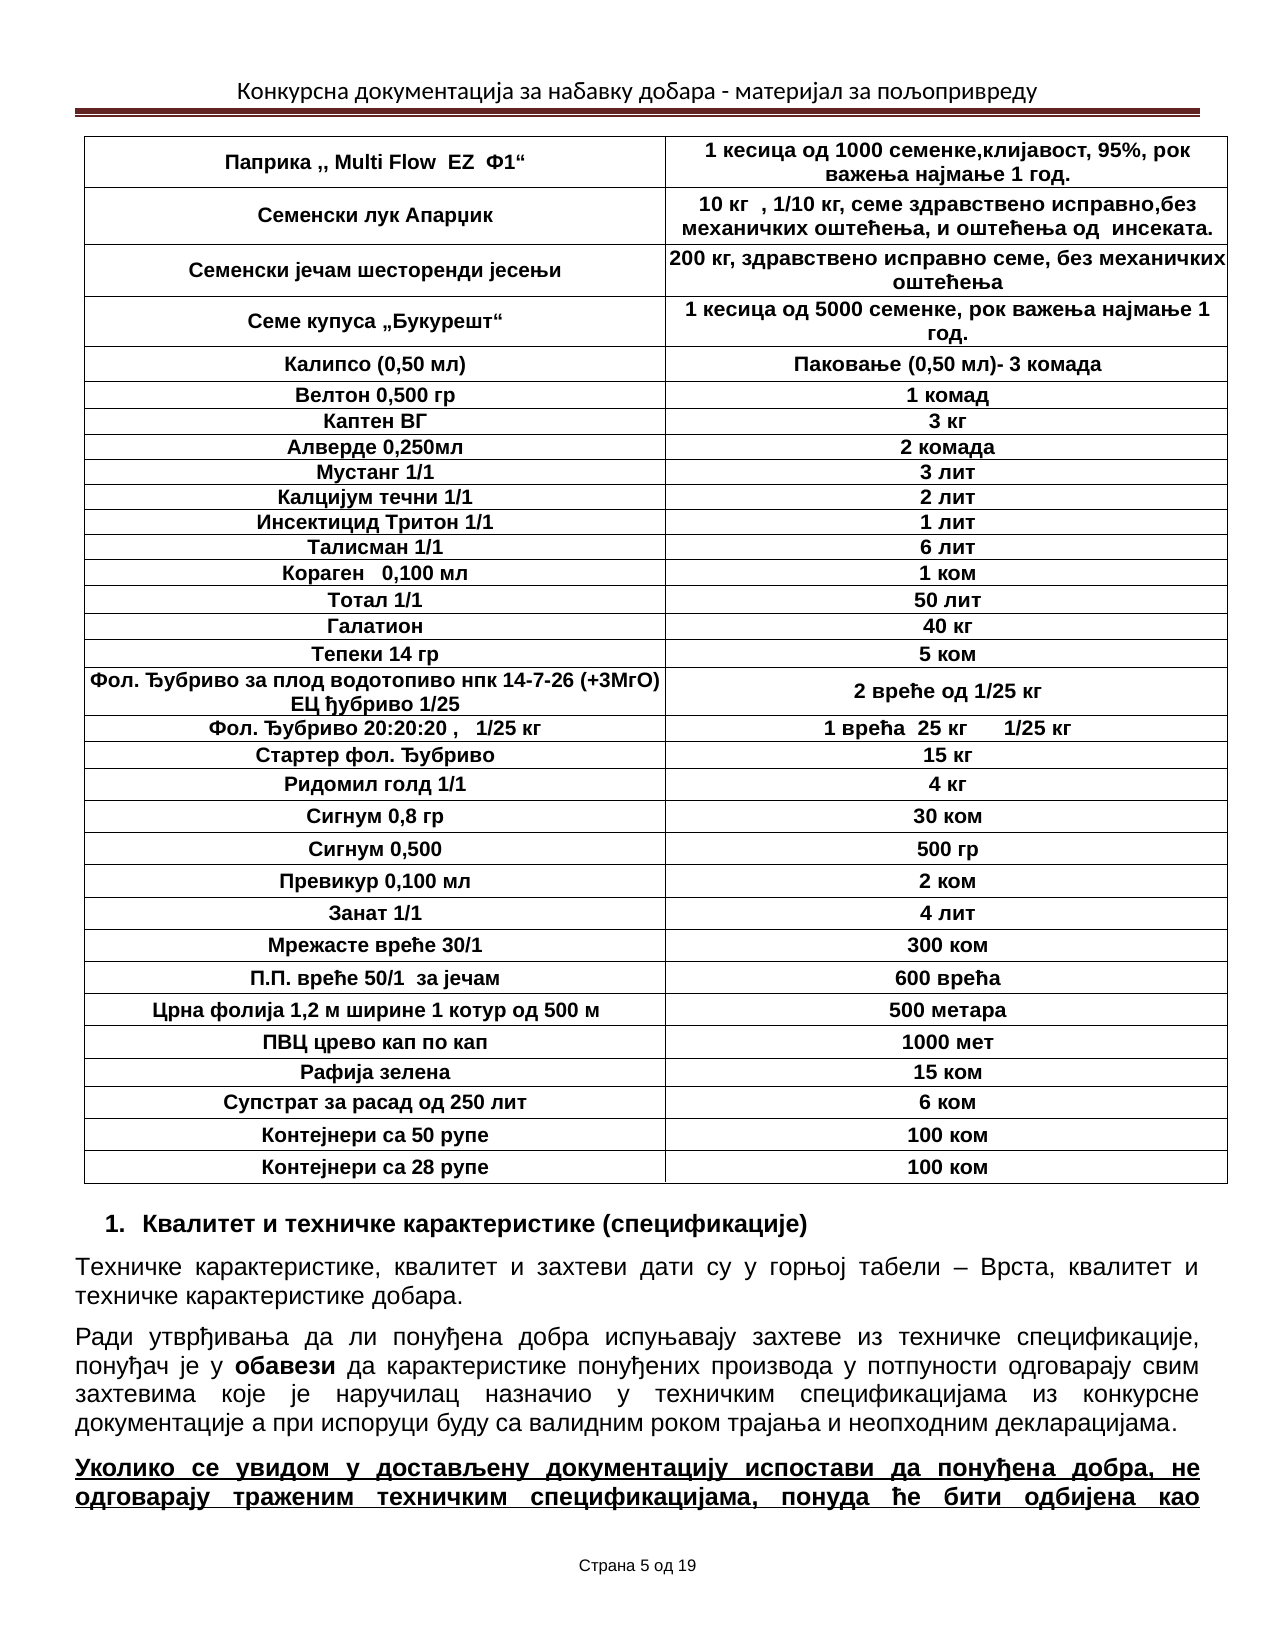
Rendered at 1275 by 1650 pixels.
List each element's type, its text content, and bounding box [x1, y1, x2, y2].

table_cell Превикур 0,100 мл [85, 865, 665, 896]
table_cell Каптен ВГ [85, 409, 665, 434]
table_cell 500 метара [666, 994, 1227, 1025]
table_cell 2 лит [666, 485, 1227, 509]
text Ради утврђивања да ли понуђена добра испуњавају захтеве из техничке спецификације, понуђач је у обавези да карактеристике понуђених производа у потпуности одговарају свим захтевима које је наручилац назначио у техничким спецификацијама из конкурсне документације а при испоруци буду са валидним роком трајања и неопходним декларацијама. [75, 1322, 1200, 1437]
table_cell Алверде 0,250мл [85, 435, 665, 459]
table_cell 6 лит [666, 535, 1227, 559]
table_cell 2 вреће од 1/25 кг [666, 668, 1227, 715]
table_cell 3 кг [666, 409, 1227, 434]
table_cell 300 ком [666, 930, 1227, 961]
table_cell Инсектицид Тритон 1/1 [85, 510, 665, 534]
table_cell 4 лит [666, 898, 1227, 929]
table_cell Талисман 1/1 [85, 535, 665, 559]
table_cell 10 кг , 1/10 кг, семе здравствено исправно,без механичких оштећења, и оштећења од инсеката. [666, 188, 1227, 243]
table_cell 50 лит [666, 586, 1227, 613]
table_cell 1 комад [666, 382, 1227, 408]
table_cell Калцијум течни 1/1 [85, 485, 665, 509]
table_cell ПВЦ црево кап по кап [85, 1026, 665, 1058]
table_cell 3 лит [666, 460, 1227, 484]
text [75, 1480, 1200, 1507]
table_cell Велтон 0,500 гр [85, 382, 665, 408]
table_cell 1 кесица од 5000 семенке, рок важења најмање 1 год. [666, 297, 1227, 346]
table_cell 15 ком [666, 1059, 1227, 1086]
table_cell 500 гр [666, 833, 1227, 864]
table_cell Мрежасте вреће 30/1 [85, 930, 665, 961]
table_cell Стартер фол. Ђубриво [85, 742, 665, 768]
table_cell Црна фолија 1,2 м ширине 1 котур од 500 м [85, 994, 665, 1025]
table_cell Рафија зелена [85, 1059, 665, 1086]
table_cell Фол. Ђубриво за плод водотопиво нпк 14-7-26 (+3МгО) ЕЦ ђубриво 1/25 [85, 668, 665, 715]
table_cell 100 ком [666, 1151, 1227, 1182]
table_cell Кораген 0,100 мл [85, 560, 665, 585]
table_cell Контејнери са 28 рупе [85, 1151, 665, 1182]
table_cell Семенски јечам шесторенди јесењи [85, 245, 665, 296]
table_cell 4 кг [666, 769, 1227, 800]
table_cell Контејнери са 50 рупе [85, 1119, 665, 1150]
table_cell 2 ком [666, 865, 1227, 896]
table_cell Галатион [85, 614, 665, 639]
list Квалитет и техничке карактеристике (спецификације) [104, 1209, 1200, 1238]
table_cell Паприка ,, Multi Flow ЕZ Ф1“ [85, 137, 665, 187]
table_cell Сигнум 0,8 гр [85, 801, 665, 832]
table_cell 2 комада [666, 435, 1227, 459]
table_cell 100 ком [666, 1119, 1227, 1150]
table_cell Паковање (0,50 мл)- 3 комада [666, 347, 1227, 381]
table_cell Семенски лук Апарџик [85, 188, 665, 243]
table_cell Семе купуса „Букурешт“ [85, 297, 665, 346]
table_cell 1 врећа 25 кг 1/25 кг [666, 716, 1227, 741]
table_cell 200 кг, здравствено исправно семе, без механичких оштећења [666, 245, 1227, 296]
table_cell Сигнум 0,500 [85, 833, 665, 864]
table_cell 1 лит [666, 510, 1227, 534]
table_cell 600 врећа [666, 962, 1227, 993]
table_cell 15 кг [666, 742, 1227, 768]
table_cell 1 ком [666, 560, 1227, 585]
text Техничке карактеристике, квалитет и захтеви дати су у горњој табели – Врста, квалитет и техничке карактеристике добара. [75, 1252, 1200, 1310]
table_cell 5 ком [666, 640, 1227, 667]
table_cell Тотал 1/1 [85, 586, 665, 613]
table_cell 6 ком [666, 1087, 1227, 1118]
table_cell Мустанг 1/1 [85, 460, 665, 484]
table_cell 1 кесица од 1000 семенке,клијавост, 95%, рок важења најмање 1 год. [666, 137, 1227, 187]
table_cell Занат 1/1 [85, 898, 665, 929]
table_cell Супстрат за расад од 250 лит [85, 1087, 665, 1118]
table_cell Калипсо (0,50 мл) [85, 347, 665, 381]
table_cell Тепеки 14 гр [85, 640, 665, 667]
table_cell П.П. вреће 50/1 за јечам [85, 962, 665, 993]
table_cell 1000 мет [666, 1026, 1227, 1058]
table_cell 40 кг [666, 614, 1227, 639]
table_cell 30 ком [666, 801, 1227, 832]
table_cell Фол. Ђубриво 20:20:20 , 1/25 кг [85, 716, 665, 741]
table_cell Ридомил голд 1/1 [85, 769, 665, 800]
